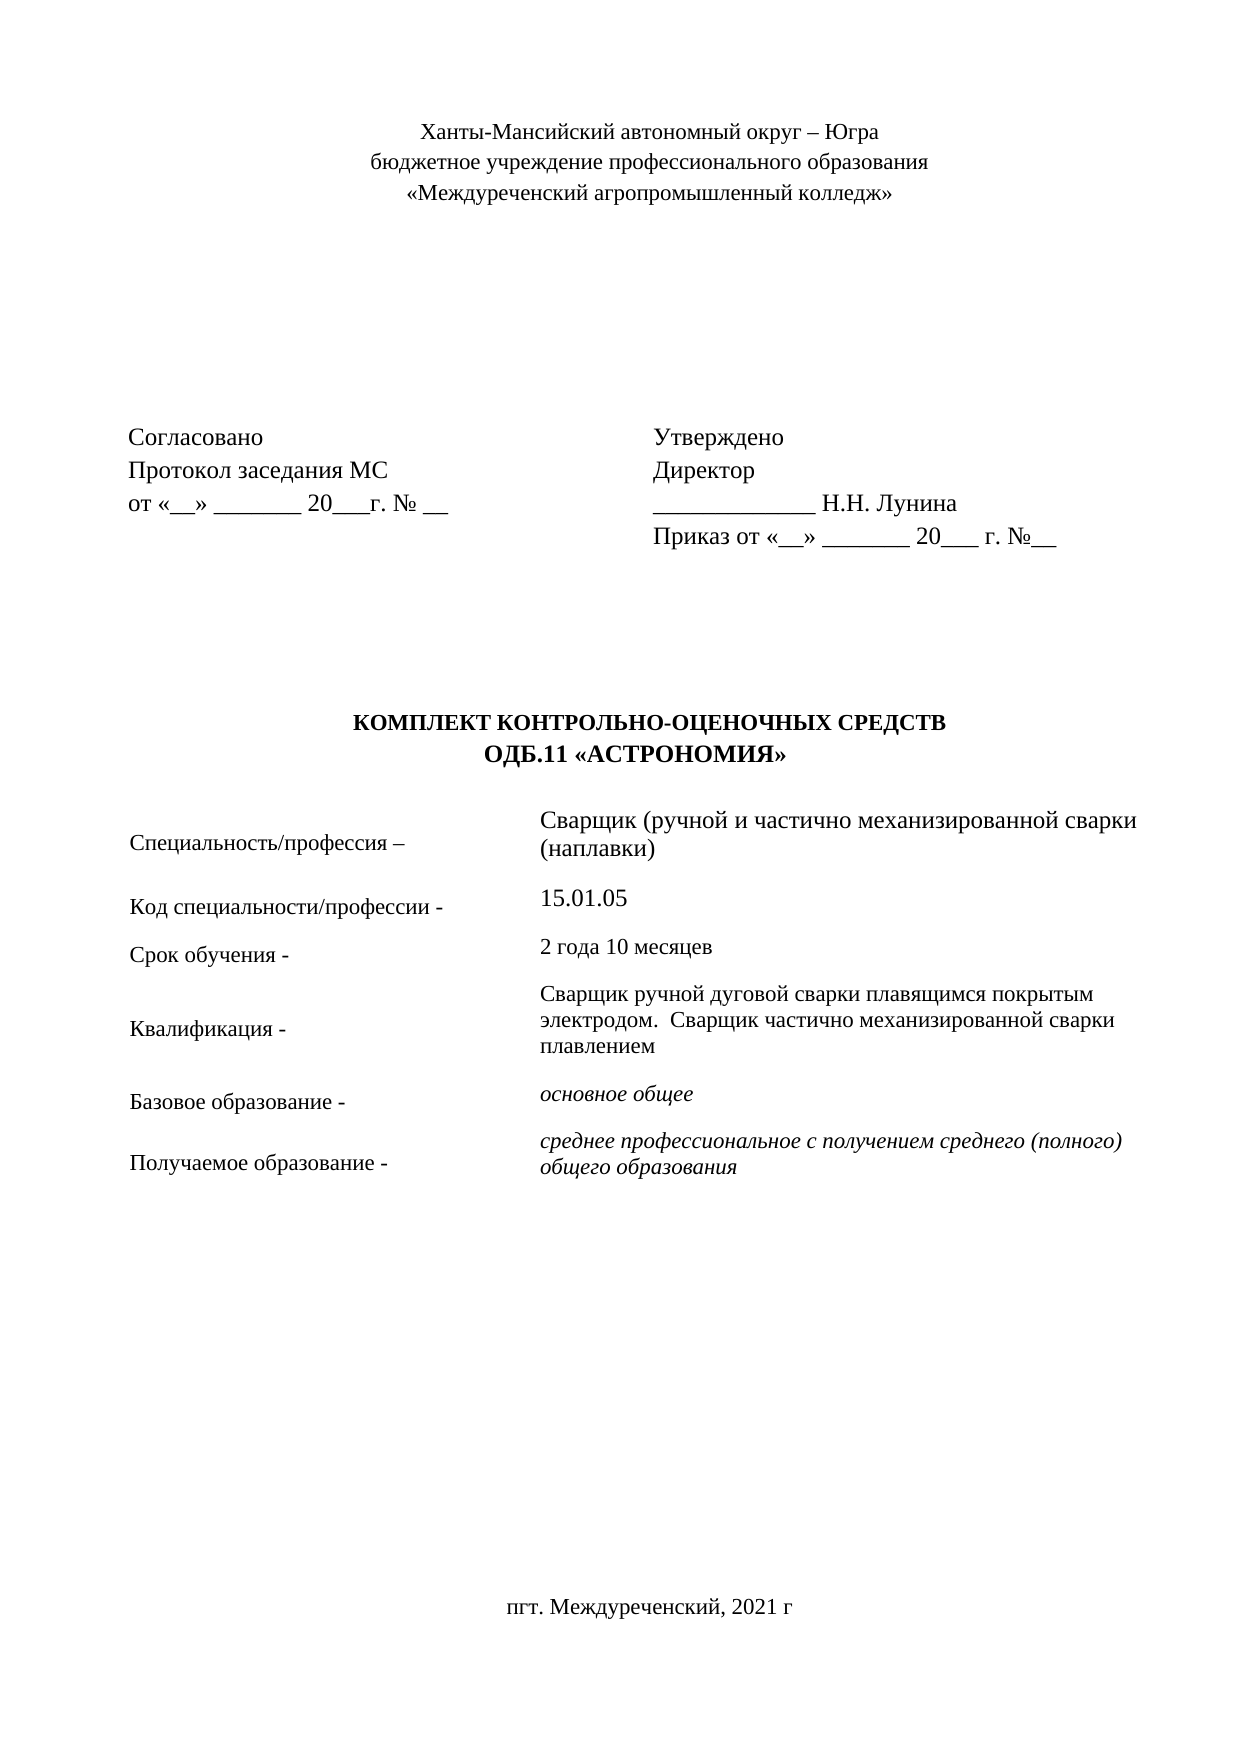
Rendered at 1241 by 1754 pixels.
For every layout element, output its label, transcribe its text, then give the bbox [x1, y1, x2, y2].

table_cell Код специальности/профессии - [118, 883, 528, 933]
table_cell Срок обучения - [118, 933, 528, 980]
table_cell 2 года 10 месяцев [529, 933, 1181, 980]
table_cell Квалификация - [118, 980, 528, 1080]
table_cell Базовое образование - [118, 1080, 528, 1127]
table_header Сварщик (ручной и частично механизированной сварки (наплавки) [529, 805, 1181, 883]
table_cell Получаемое образование - [118, 1127, 528, 1201]
table_cell 15.01.05 [529, 883, 1181, 933]
table_header Согласовано Протокол заседания МС от «__» _______ 20___г. № __ [126, 420, 536, 648]
text КОМПЛЕКТ КОНТРОЛЬНО-ОЦЕНОЧНЫХ СРЕДСТВ [118, 708, 1181, 735]
text ОДБ.11 «АСТРОНОМИЯ» [89, 739, 1181, 767]
table_cell основное общее [529, 1080, 1181, 1127]
text Ханты-Мансийский автономный округ – Югра [118, 118, 1181, 144]
table_header Утверждено Директор _____________ Н.Н. Лунина Приказ от «__» _______ 20___ г. №__ [536, 420, 1189, 648]
text пгт. Междуреченский, 2021 г [118, 1593, 1181, 1619]
table_cell Сварщик ручной дуговой сварки плавящимся покрытым электродом. Сварщик частично механизированной сварки плавлением [529, 980, 1181, 1080]
table_cell среднее профессиональное с получением среднего (полного) общего образования [529, 1127, 1181, 1201]
table_header Специальность/профессия – [118, 805, 528, 883]
text бюджетное учреждение профессионального образования [118, 148, 1181, 175]
text «Междуреченский агропромышленный колледж» [118, 178, 1181, 205]
